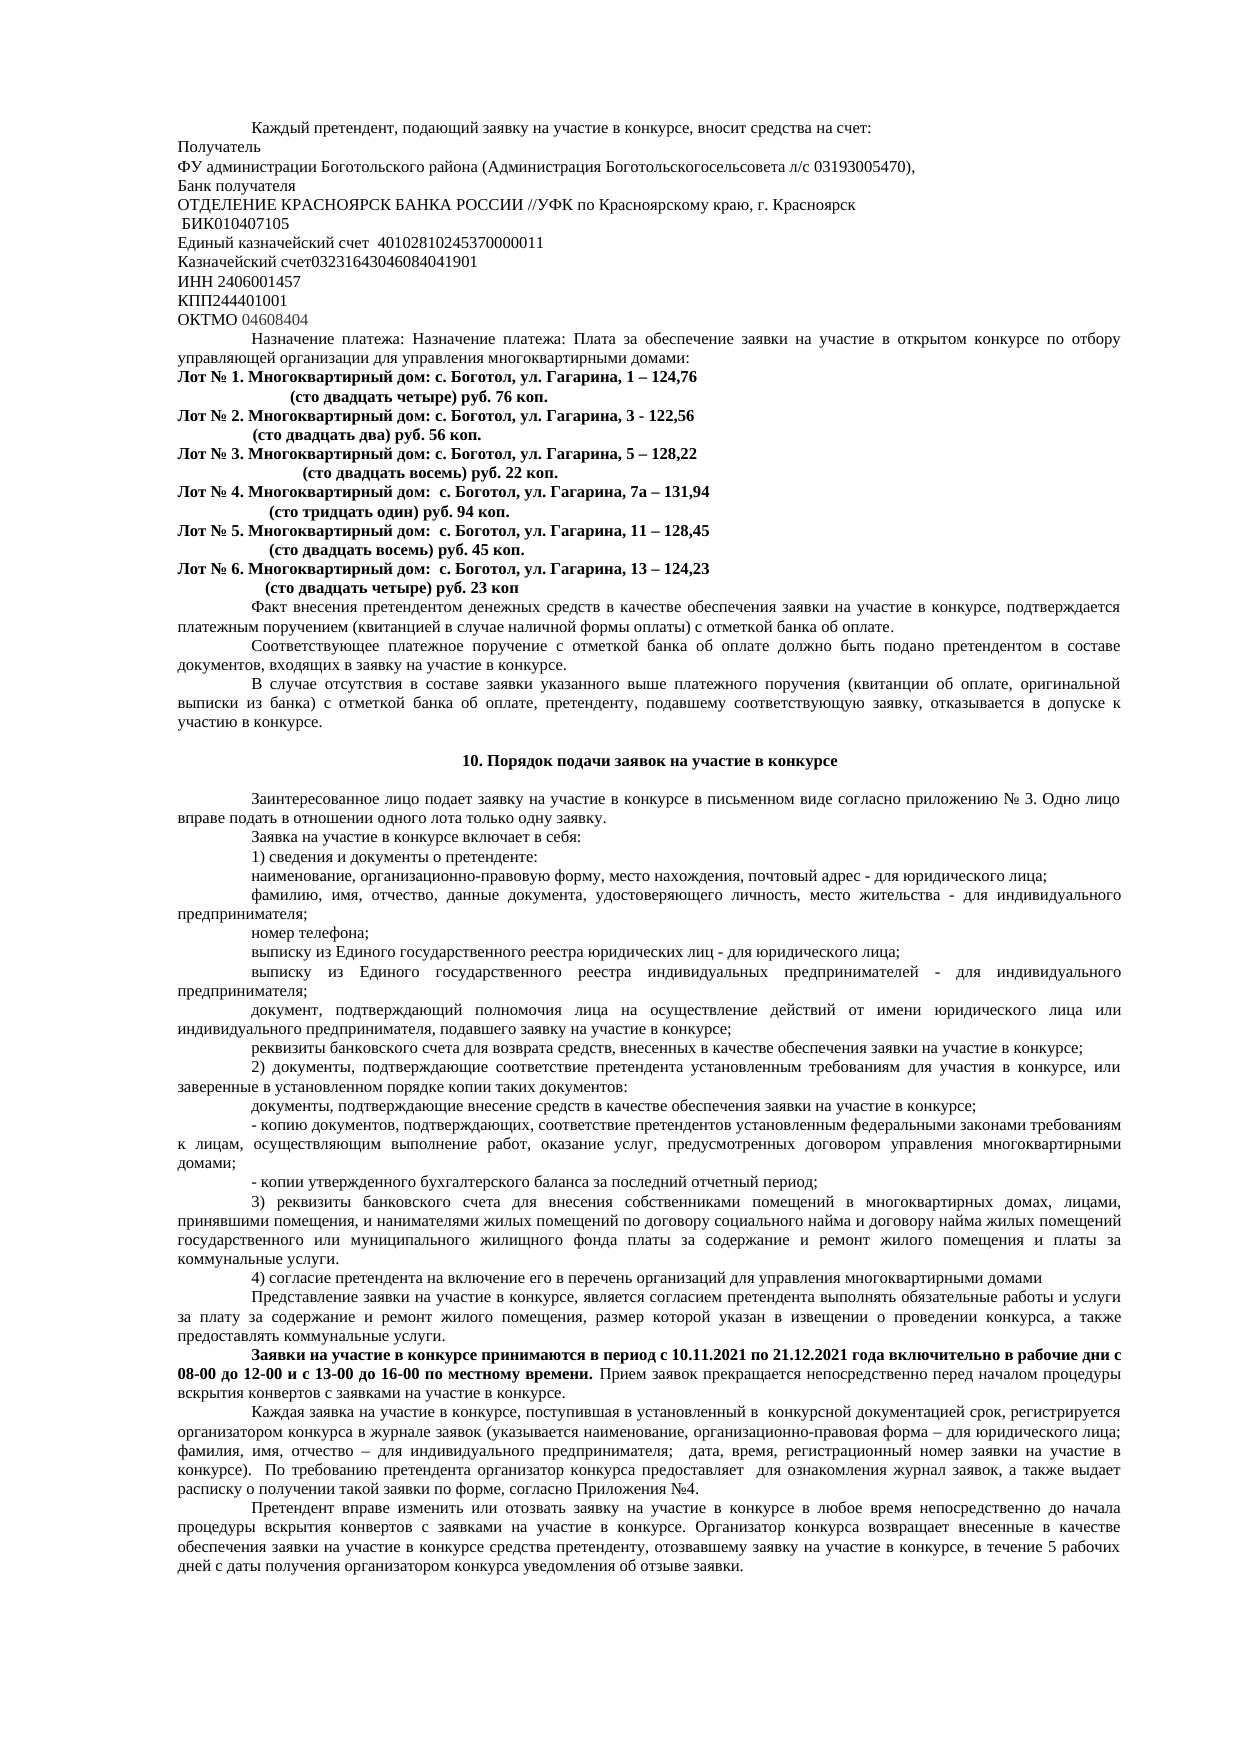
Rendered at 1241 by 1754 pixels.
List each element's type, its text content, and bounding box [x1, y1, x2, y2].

text Лот № 1. Многоквартирный дом: с. Боготол, ул. Гагарина, 1 – 124,76 [177, 367, 1122, 386]
text 10. Порядок подачи заявок на участие в конкурсе [177, 751, 1122, 770]
text Лот № 3. Многоквартирный дом: с. Боготол, ул. Гагарина, 5 – 128,22 [177, 444, 1122, 463]
text Лот № 4. Многоквартирный дом: с. Боготол, ул. Гагарина, 7а – 131,94 [177, 482, 1122, 501]
text (сто двадцать четыре) руб. 76 коп. [177, 386, 1122, 406]
text Каждая заявка на участие в конкурсе, поступившая в установленный в конкурсной документацией срок, регистрируется организатором конкурса в журнале заявок (указывается наименование, организационно-правовая форма – для юридического лица; фамилия, имя, отчество – для индивидуального предпринимателя; дата, время, регистрационный номер заявки на участие в конкурсе). По требованию претендента организатор конкурса предоставляет для ознакомления журнал заявок, а также выдает расписку о получении такой заявки по форме, согласно Приложения №4. [177, 1402, 1122, 1498]
text (сто двадцать четыре) руб. 23 коп [177, 578, 1122, 597]
text Факт внесения претендентом денежных средств в качестве обеспечения заявки на участие в конкурсе, подтверждается платежным поручением (квитанцией в случае наличной формы оплаты) с отметкой банка об оплате. [177, 597, 1122, 636]
text Заинтересованное лицо подает заявку на участие в конкурсе в письменном виде согласно приложению № 3. Одно лицо вправе подать в отношении одного лота только одну заявку. [177, 789, 1122, 827]
text - копию документов, подтверждающих, соответствие претендентов установленным федеральными законами требованиям к лицам, осуществляющим выполнение работ, оказание услуг, предусмотренных договором управления многоквартирными домами; [177, 1115, 1122, 1172]
text ИНН 2406001457 [177, 271, 1122, 291]
text Казначейский счет03231643046084041901 [177, 252, 1122, 271]
text наименование, организационно-правовую форму, место нахождения, почтовый адрес - для юридического лица; [177, 866, 1122, 885]
text 1) сведения и документы о претенденте: [177, 846, 1122, 866]
text КПП244401001 [177, 291, 1122, 310]
text Получатель [177, 137, 1122, 156]
text Лот № 6. Многоквартирный дом: с. Боготол, ул. Гагарина, 13 – 124,23 [177, 559, 1122, 578]
text (сто двадцать восемь) руб. 22 коп. [177, 463, 1122, 482]
text (сто двадцать два) руб. 56 коп. [177, 425, 1122, 444]
text фамилию, имя, отчество, данные документа, удостоверяющего личность, место жительства - для индивидуального предпринимателя; [177, 885, 1122, 923]
text Лот № 5. Многоквартирный дом: с. Боготол, ул. Гагарина, 11 – 128,45 [177, 521, 1122, 540]
text Заявки на участие в конкурсе принимаются в период с 10.11.2021 по 21.12.2021 года включительно в рабочие дни с 08-00 до 12-00 и с 13-00 до 16-00 по местному времени. Прием заявок прекращается непосредственно перед началом процедуры вскрытия конвертов с заявками на участие в конкурсе. [177, 1345, 1122, 1402]
text (сто тридцать один) руб. 94 коп. [177, 501, 1122, 521]
text реквизиты банковского счета для возврата средств, внесенных в качестве обеспечения заявки на участие в конкурсе; [177, 1038, 1122, 1057]
text выписку из Единого государственного реестра юридических лиц - для юридического лица; [177, 942, 1122, 961]
text Заявка на участие в конкурсе включает в себя: [177, 827, 1122, 846]
text ФУ администрации Боготольского района (Администрация Боготольскогосельсовета л/с 03193005470), [177, 156, 1122, 176]
text документ, подтверждающий полномочия лица на осуществление действий от имени юридического лица или индивидуального предпринимателя, подавшего заявку на участие в конкурсе; [177, 1000, 1122, 1038]
text Претендент вправе изменить или отозвать заявку на участие в конкурсе в любое время непосредственно до начала процедуры вскрытия конвертов с заявками на участие в конкурсе. Организатор конкурса возвращает внесенные в качестве обеспечения заявки на участие в конкурсе средства претенденту, отозвавшему заявку на участие в конкурсе, в течение 5 рабочих дней с даты получения организатором конкурса уведомления об отзыве заявки. [177, 1498, 1122, 1575]
text Назначение платежа: Назначение платежа: Плата за обеспечение заявки на участие в открытом конкурсе по отбору управляющей организации для управления многоквартирными домами: [177, 329, 1122, 367]
text ОТДЕЛЕНИЕ КРАСНОЯРСК БАНКА РОССИИ //УФК по Красноярскому краю, г. Красноярск [177, 195, 1122, 214]
text Соответствующее платежное поручение с отметкой банка об оплате должно быть подано претендентом в составе документов, входящих в заявку на участие в конкурсе. [177, 636, 1122, 674]
text ОКТМО 04608404 [177, 310, 1122, 329]
text номер телефона; [177, 923, 1122, 942]
text Представление заявки на участие в конкурсе, является согласием претендента выполнять обязательные работы и услуги за плату за содержание и ремонт жилого помещения, размер которой указан в извещении о проведении конкурса, а также предоставлять коммунальные услуги. [177, 1287, 1122, 1345]
text 4) согласие претендента на включение его в перечень организаций для управления многоквартирными домами [177, 1268, 1122, 1287]
text Единый казначейский счет 40102810245370000011 [177, 233, 1122, 252]
text выписку из Единого государственного реестра индивидуальных предпринимателей - для индивидуального предпринимателя; [177, 961, 1122, 1000]
text БИК010407105 [177, 214, 1122, 233]
text 3) реквизиты банковского счета для внесения собственниками помещений в многоквартирных домах, лицами, принявшими помещения, и нанимателями жилых помещений по договору социального найма и договору найма жилых помещений государственного или муниципального жилищного фонда платы за содержание и ремонт жилого помещения и платы за коммунальные услуги. [177, 1191, 1122, 1268]
text Банк получателя [177, 176, 1122, 195]
text Каждый претендент, подающий заявку на участие в конкурсе, вносит средства на счет: [177, 118, 1122, 137]
text В случае отсутствия в составе заявки указанного выше платежного поручения (квитанции об оплате, оригинальной выписки из банка) с отметкой банка об оплате, претенденту, подавшему соответствующую заявку, отказывается в допуске к участию в конкурсе. [177, 674, 1122, 731]
text 2) документы, подтверждающие соответствие претендента установленным требованиям для участия в конкурсе, или заверенные в установленном порядке копии таких документов: [177, 1057, 1122, 1096]
text документы, подтверждающие внесение средств в качестве обеспечения заявки на участие в конкурсе; [177, 1096, 1122, 1115]
text (сто двадцать восемь) руб. 45 коп. [177, 540, 1122, 559]
text - копии утвержденного бухгалтерского баланса за последний отчетный период; [177, 1172, 1122, 1191]
text Лот № 2. Многоквартирный дом: с. Боготол, ул. Гагарина, 3 - 122,56 [177, 406, 1122, 425]
